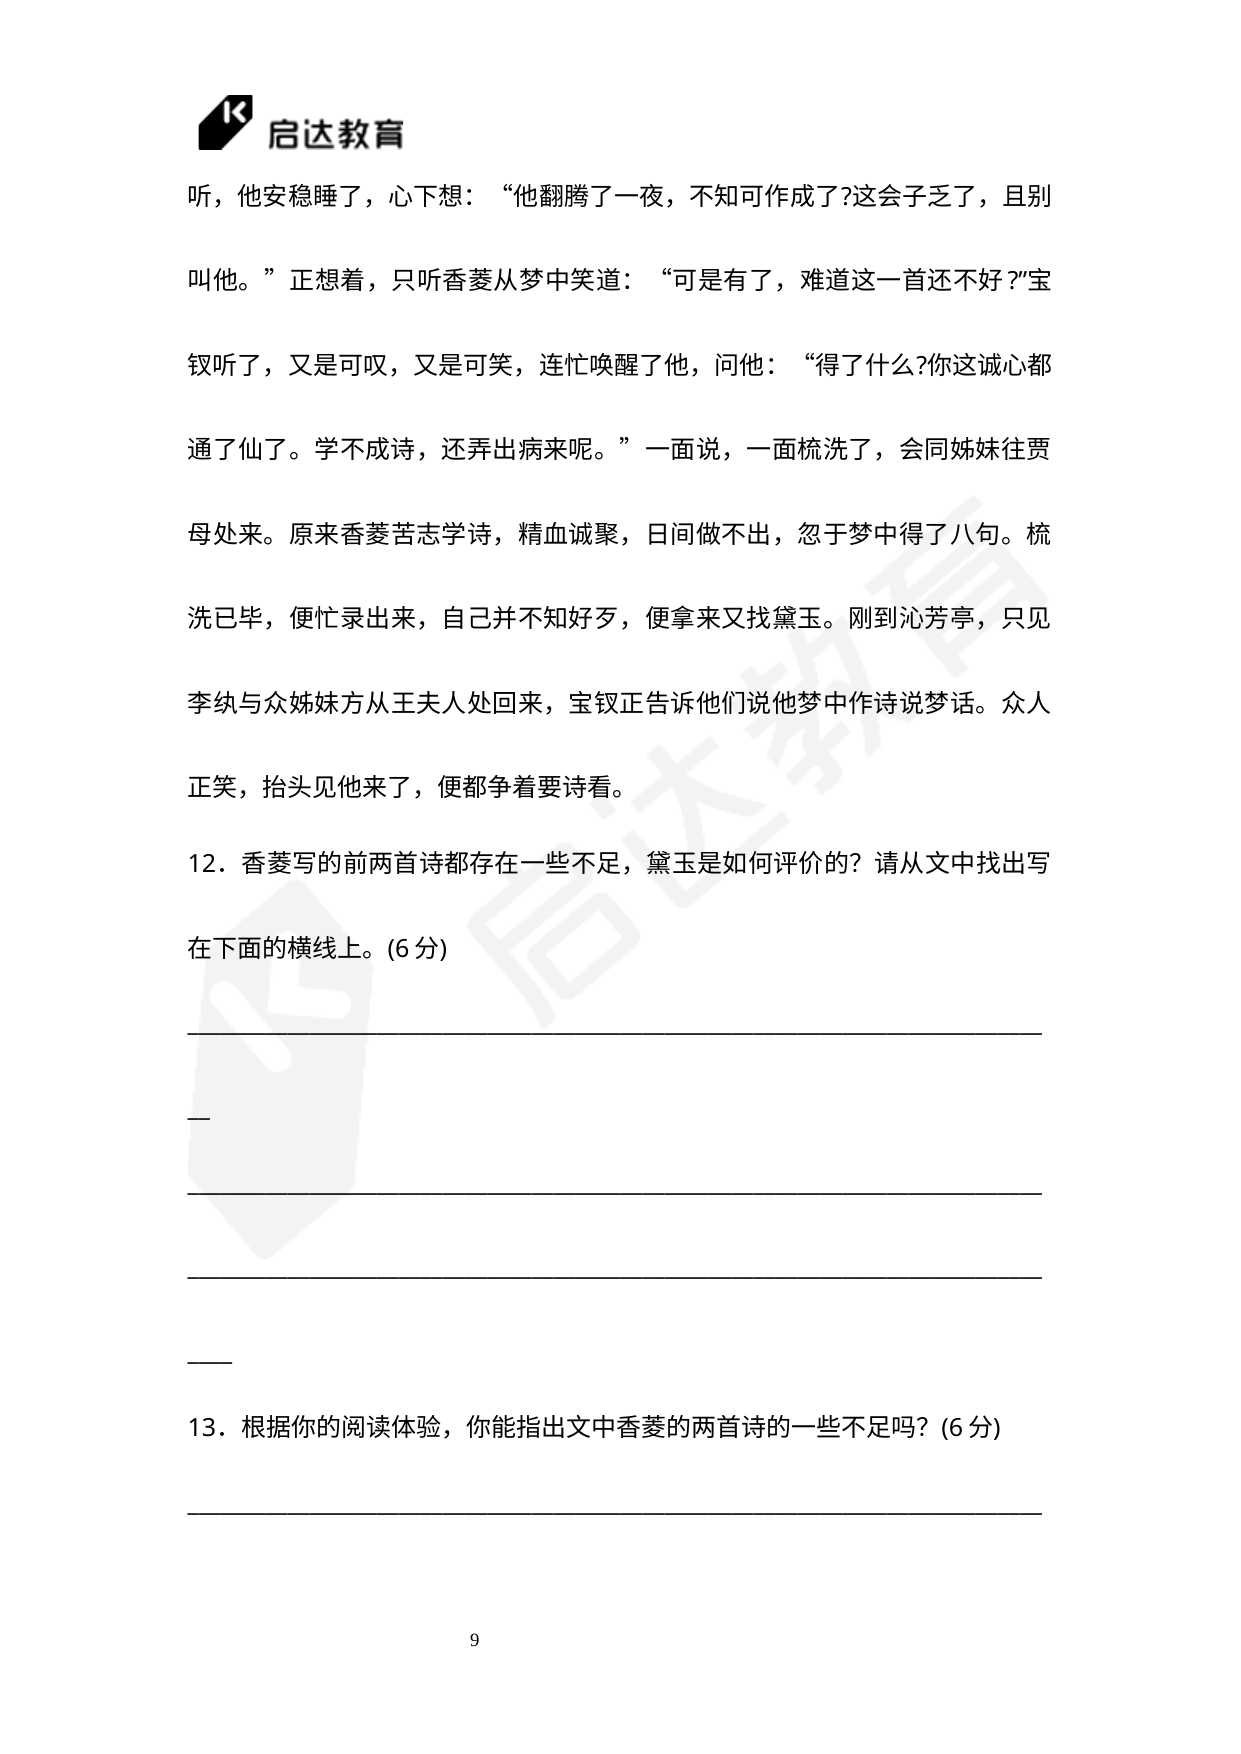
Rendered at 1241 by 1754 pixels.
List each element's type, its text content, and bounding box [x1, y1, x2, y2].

text _______________________________________________________________________________ [187, 1469, 1053, 1534]
text 12．香菱写的前两首诗都存在一些不足，黛玉是如何评价的？请从文中找出写在下面的横线上。(6分) [187, 829, 1053, 979]
text _______________________________________________________________________________ [187, 989, 1053, 1139]
text 13．根据你的阅读体验，你能指出文中香菱的两首诗的一些不足吗？(6分) [187, 1393, 1053, 1458]
picture [198, 95, 404, 150]
